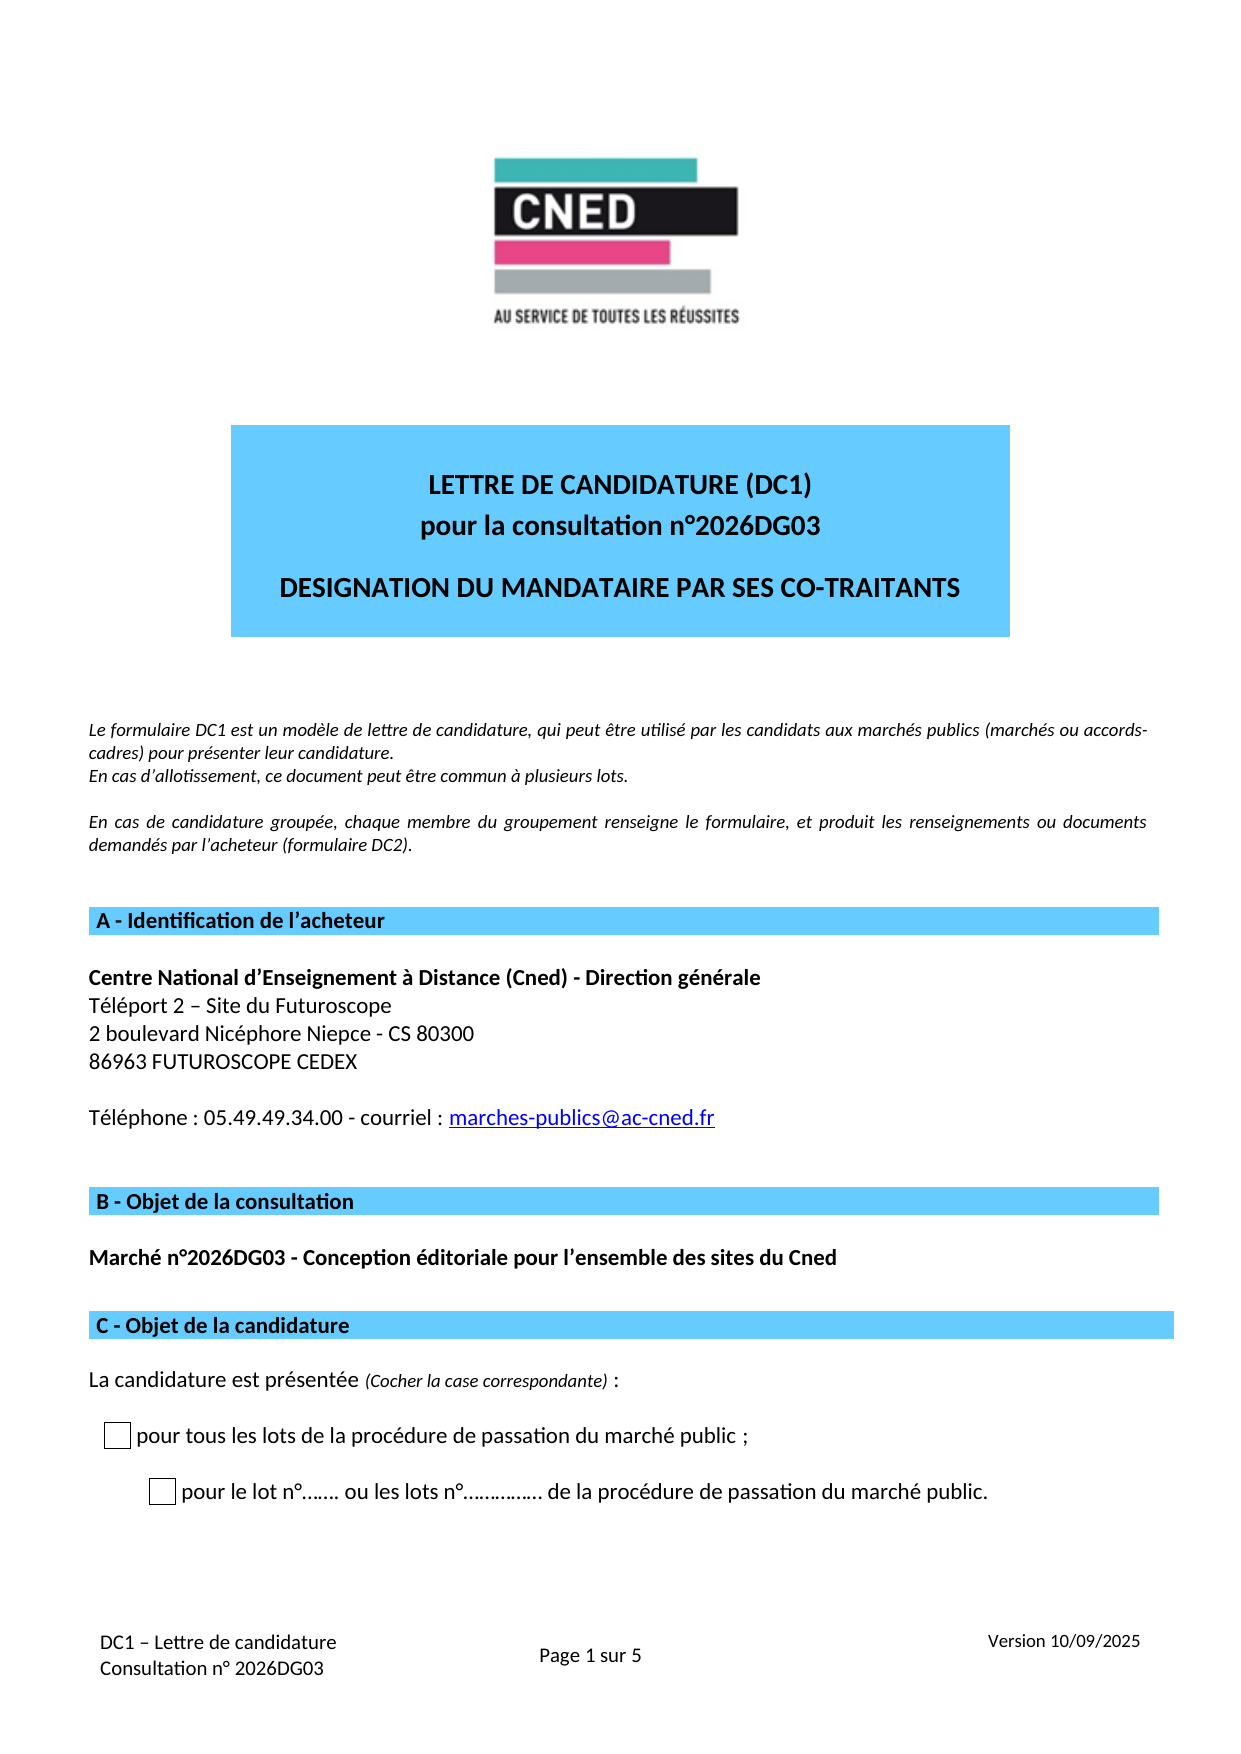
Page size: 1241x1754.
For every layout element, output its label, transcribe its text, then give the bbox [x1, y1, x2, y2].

list pour tous les lots de la procédure de passation du marché public ; [89, 1421, 1152, 1449]
text Téléphone : 05.49.49.34.00 - courriel : marches-publics@ac-cned.fr [89, 1103, 1152, 1131]
list La candidature est présentée (Cocher la case correspondante) : [89, 1365, 1152, 1393]
text pour le lot n°……. ou les lots n°…………… de la procédure de passation du marché public. [148, 1477, 1152, 1505]
table_header LETTRE DE CANDIDATURE (DC1) pour la consultation n°2026DG03 DESIGNATION DU MANDATAIRE PAR SES CO-TRAITANTS [231, 425, 1010, 637]
table_header B - Objet de la consultation [89, 1187, 1159, 1215]
list Le formulaire DC1 est un modèle de lettre de candidature, qui peut être utilisé par les candidats aux marchés publics (marchés ou accords-cadres) pour présenter leur candidature. [89, 718, 1152, 764]
text Centre National d’Enseignement à Distance (Cned) - Direction générale [89, 963, 1152, 991]
table_header A - Identification de l’acheteur [89, 907, 1159, 935]
text 2 boulevard Nicéphore Niepce - CS 80300 [89, 1019, 1152, 1047]
text Marché n°2026DG03 - Conception éditoriale pour l’ensemble des sites du Cned [89, 1243, 1152, 1271]
text Téléport 2 – Site du Futuroscope [89, 991, 1152, 1019]
text 86963 FUTUROSCOPE CEDEX [89, 1047, 1152, 1075]
table_header C - Objet de la candidature [89, 1311, 1174, 1339]
picture [485, 149, 755, 334]
list En cas de candidature groupée, chaque membre du groupement renseigne le formulaire, et produit les renseignements ou documents demandés par l’acheteur (formulaire DC2). [89, 810, 1152, 856]
list En cas d’allotissement, ce document peut être commun à plusieurs lots. [89, 764, 1152, 787]
